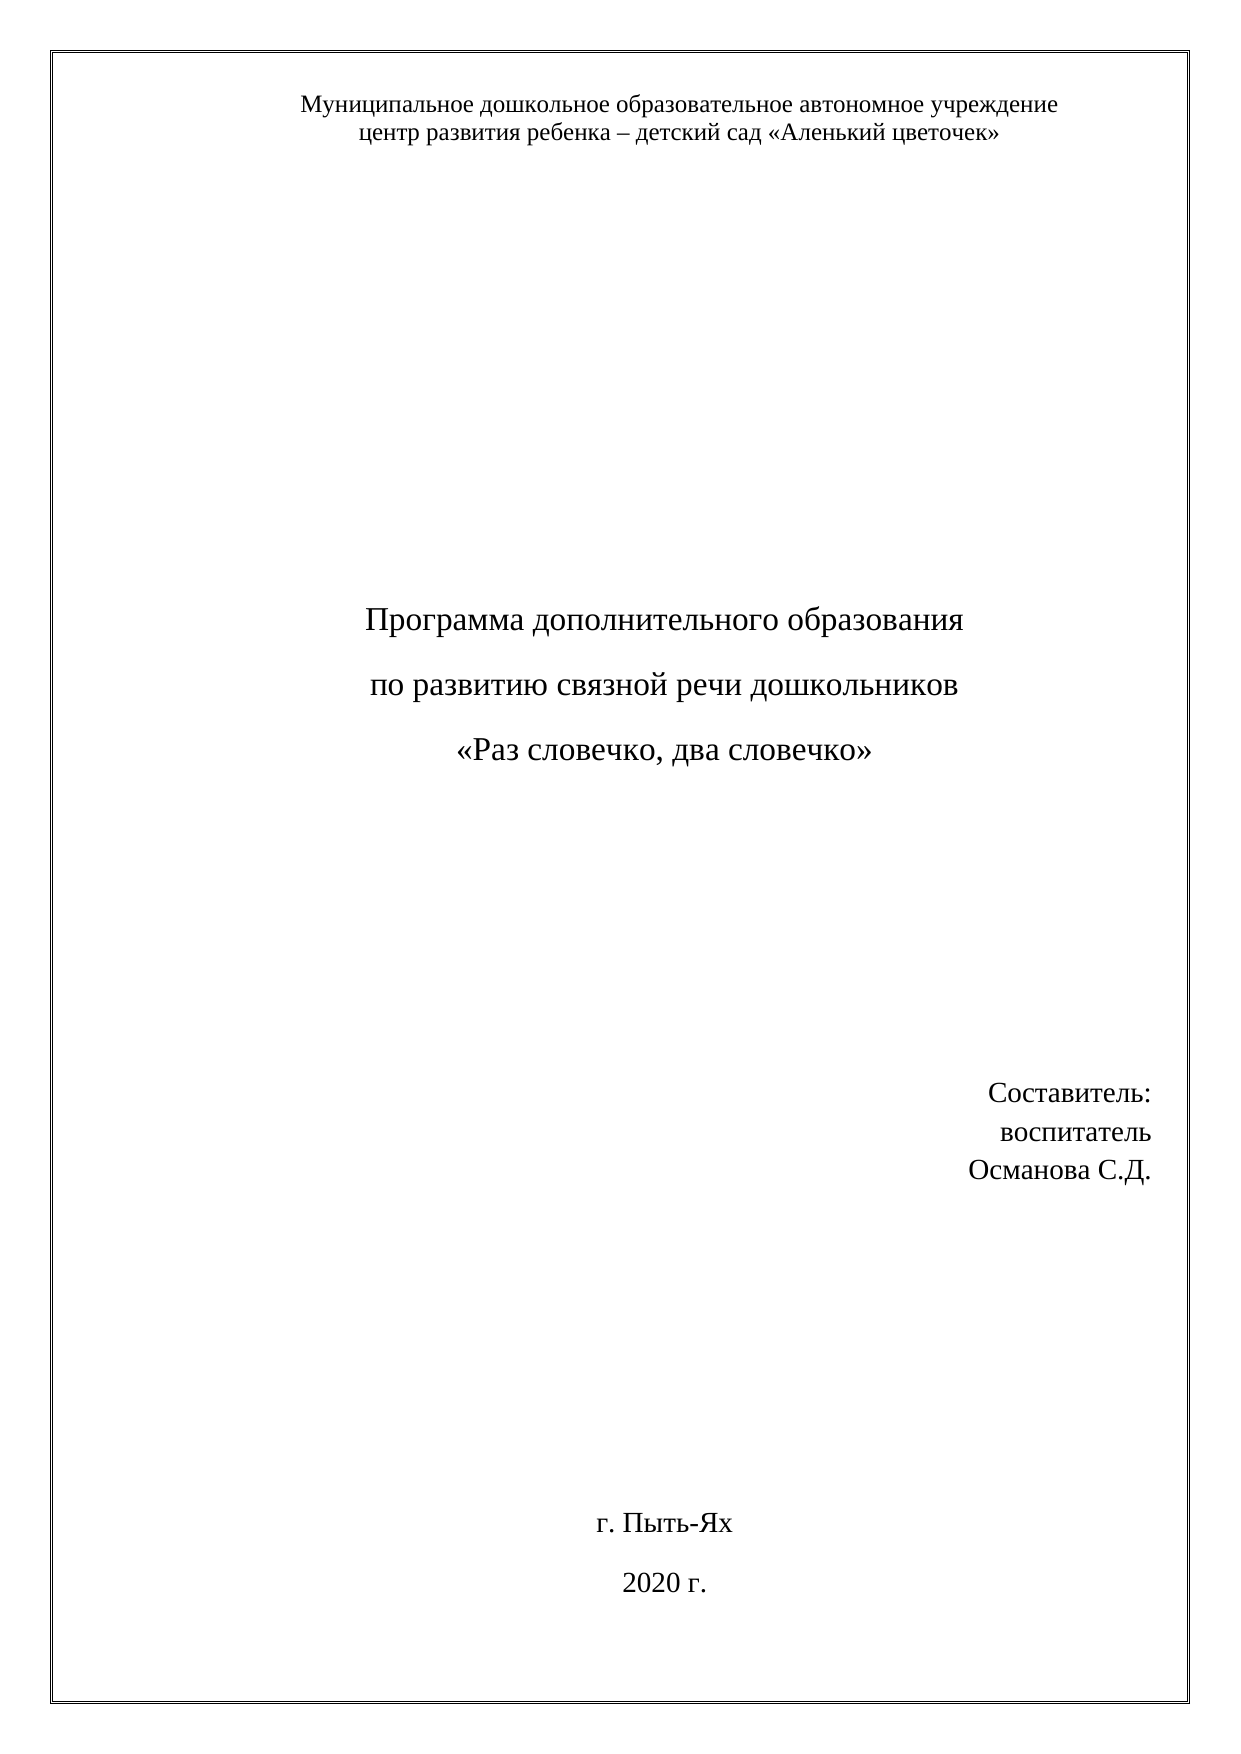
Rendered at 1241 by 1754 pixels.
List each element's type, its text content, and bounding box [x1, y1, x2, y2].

text Муниципальное дошкольное образовательное автономное учреждение [177, 89, 1152, 117]
text Программа дополнительного образования [177, 599, 1152, 637]
text 2020 г. [177, 1565, 1152, 1598]
text г. Пыть-Ях [177, 1506, 1152, 1539]
text Османова С.Д. [177, 1152, 1152, 1186]
text по развитию связной речи дошкольников [177, 664, 1152, 702]
text «Раз словечко, два словечко» [177, 729, 1152, 767]
text центр развития ребенка – детский сад «Аленький цветочек» [177, 117, 1152, 146]
text Составитель: [177, 1075, 1152, 1109]
text воспитатель [177, 1114, 1152, 1147]
